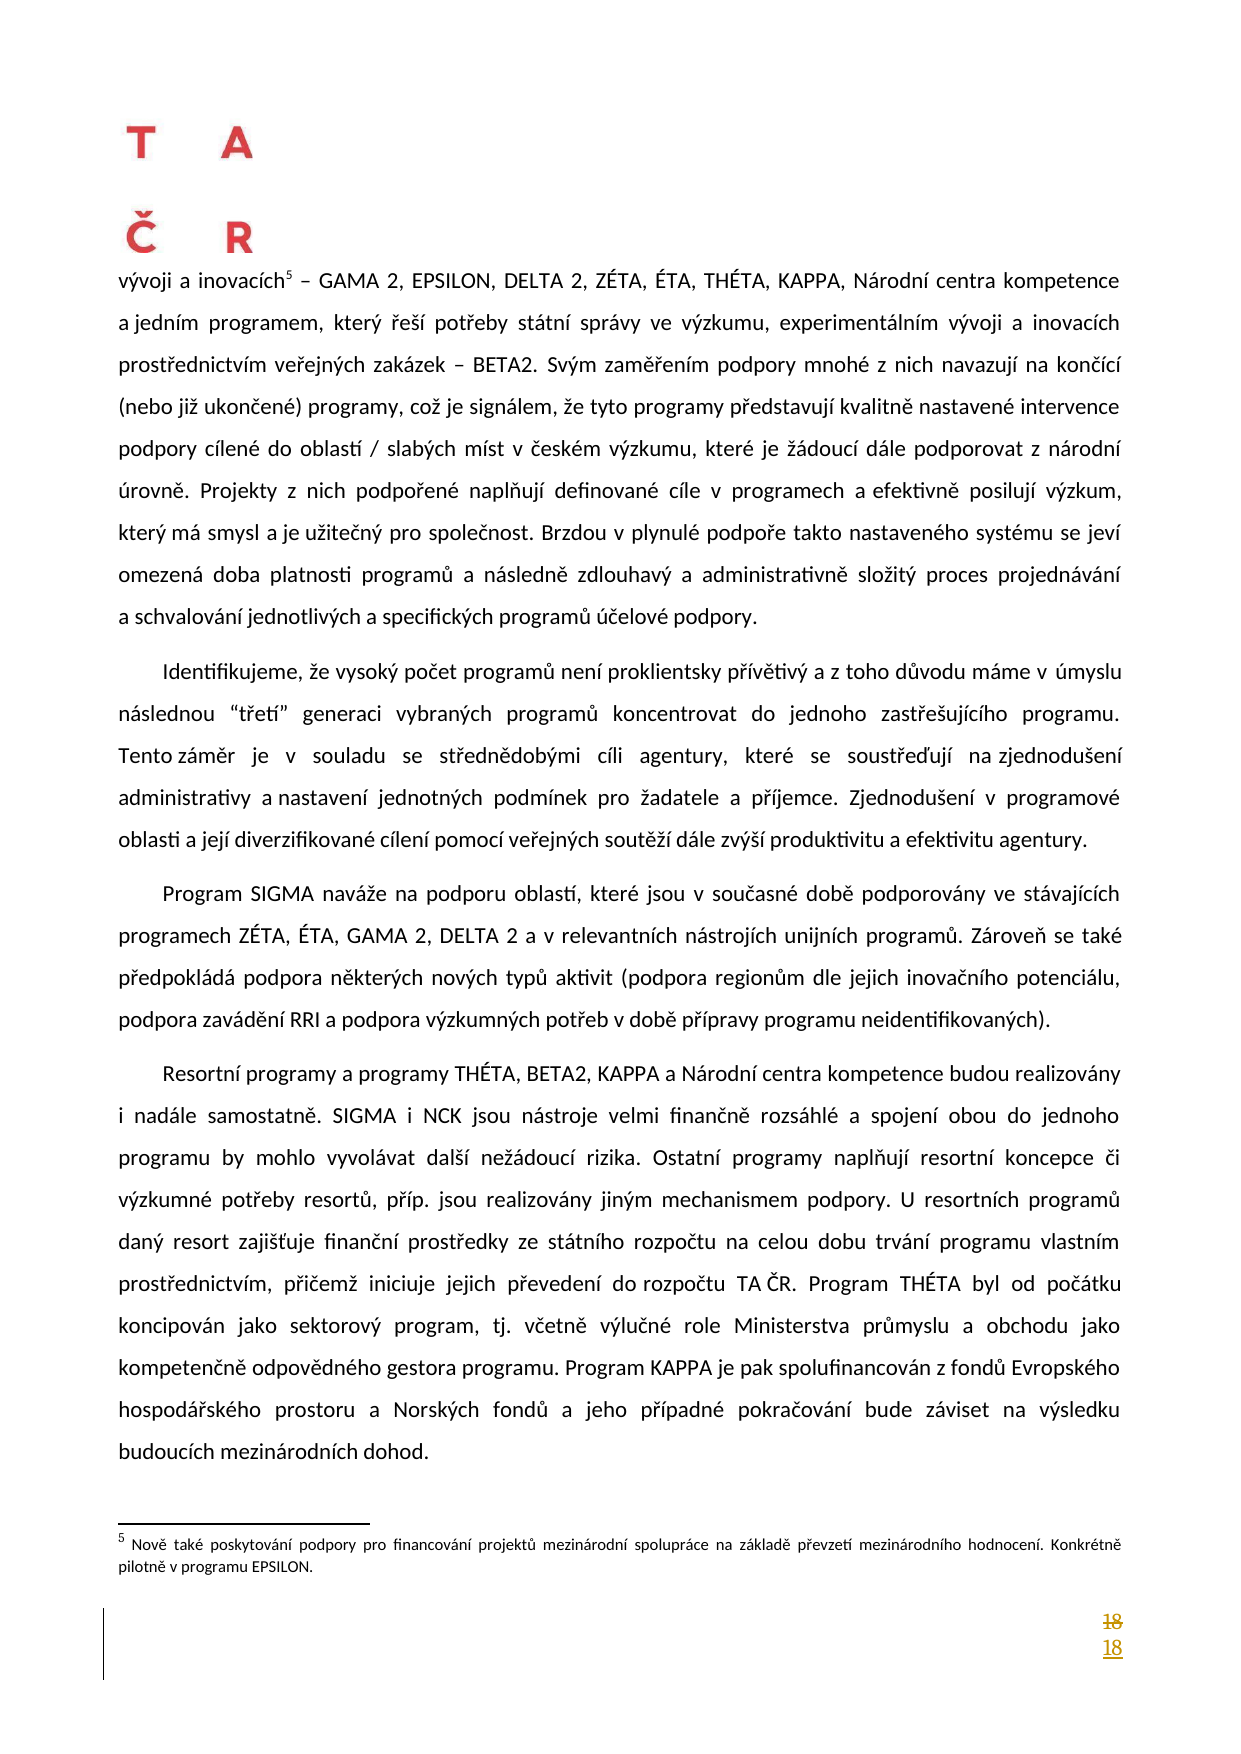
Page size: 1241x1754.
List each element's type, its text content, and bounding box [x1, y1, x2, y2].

text Program SIGMA naváže na podporu oblastí, které jsou v současné době podporovány ve stávajících programech ZÉTA, ÉTA, GAMA 2, DELTA 2 a v relevantních nástrojích unijních programů. Zároveň se také předpokládá podpora některých nových typů aktivit (podpora regionům dle jejich inovačního potenciálu, podpora zavádění RRI a podpora výzkumných potřeb v době přípravy programu neidentifikovaných). [118, 879, 1122, 1033]
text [118, 213, 1122, 630]
text Identifikujeme, že vysoký počet programů není proklientsky přívětivý a z toho důvodu máme v úmyslu následnou “třetí” generaci vybraných programů koncentrovat do jednoho zastřešujícího programu. Tento záměr je v souladu se střednědobými cíli agentury, které se soustřeďují na zjednodušení administrativy a nastavení jednotných podmínek pro žadatele a příjemce. Zjednodušení v programové oblasti a její diverzifikované cílení pomocí veřejných soutěží dále zvýší produktivitu a efektivitu agentury. [118, 657, 1122, 853]
picture [0, 0, 253, 253]
text Resortní programy a programy THÉTA, BETA2, KAPPA a Národní centra kompetence budou realizovány i nadále samostatně. SIGMA i NCK jsou nástroje velmi finančně rozsáhlé a spojení obou do jednoho programu by mohlo vyvolávat další nežádoucí rizika. Ostatní programy naplňují resortní koncepce či výzkumné potřeby resortů, příp. jsou realizovány jiným mechanismem podpory. U resortních programů daný resort zajišťuje finanční prostředky ze státního rozpočtu na celou dobu trvání programu vlastním prostřednictvím, přičemž iniciuje jejich převedení do rozpočtu TA ČR. Program THÉTA byl od počátku koncipován jako sektorový program, tj. včetně výlučné role Ministerstva průmyslu a obchodu jako kompetenčně odpovědného gestora programu. Program KAPPA je pak spolufinancován z fondů Evropského hospodářského prostoru a Norských fondů a jeho případné pokračování bude záviset na výsledku budoucích mezinárodních dohod. [118, 1059, 1122, 1465]
